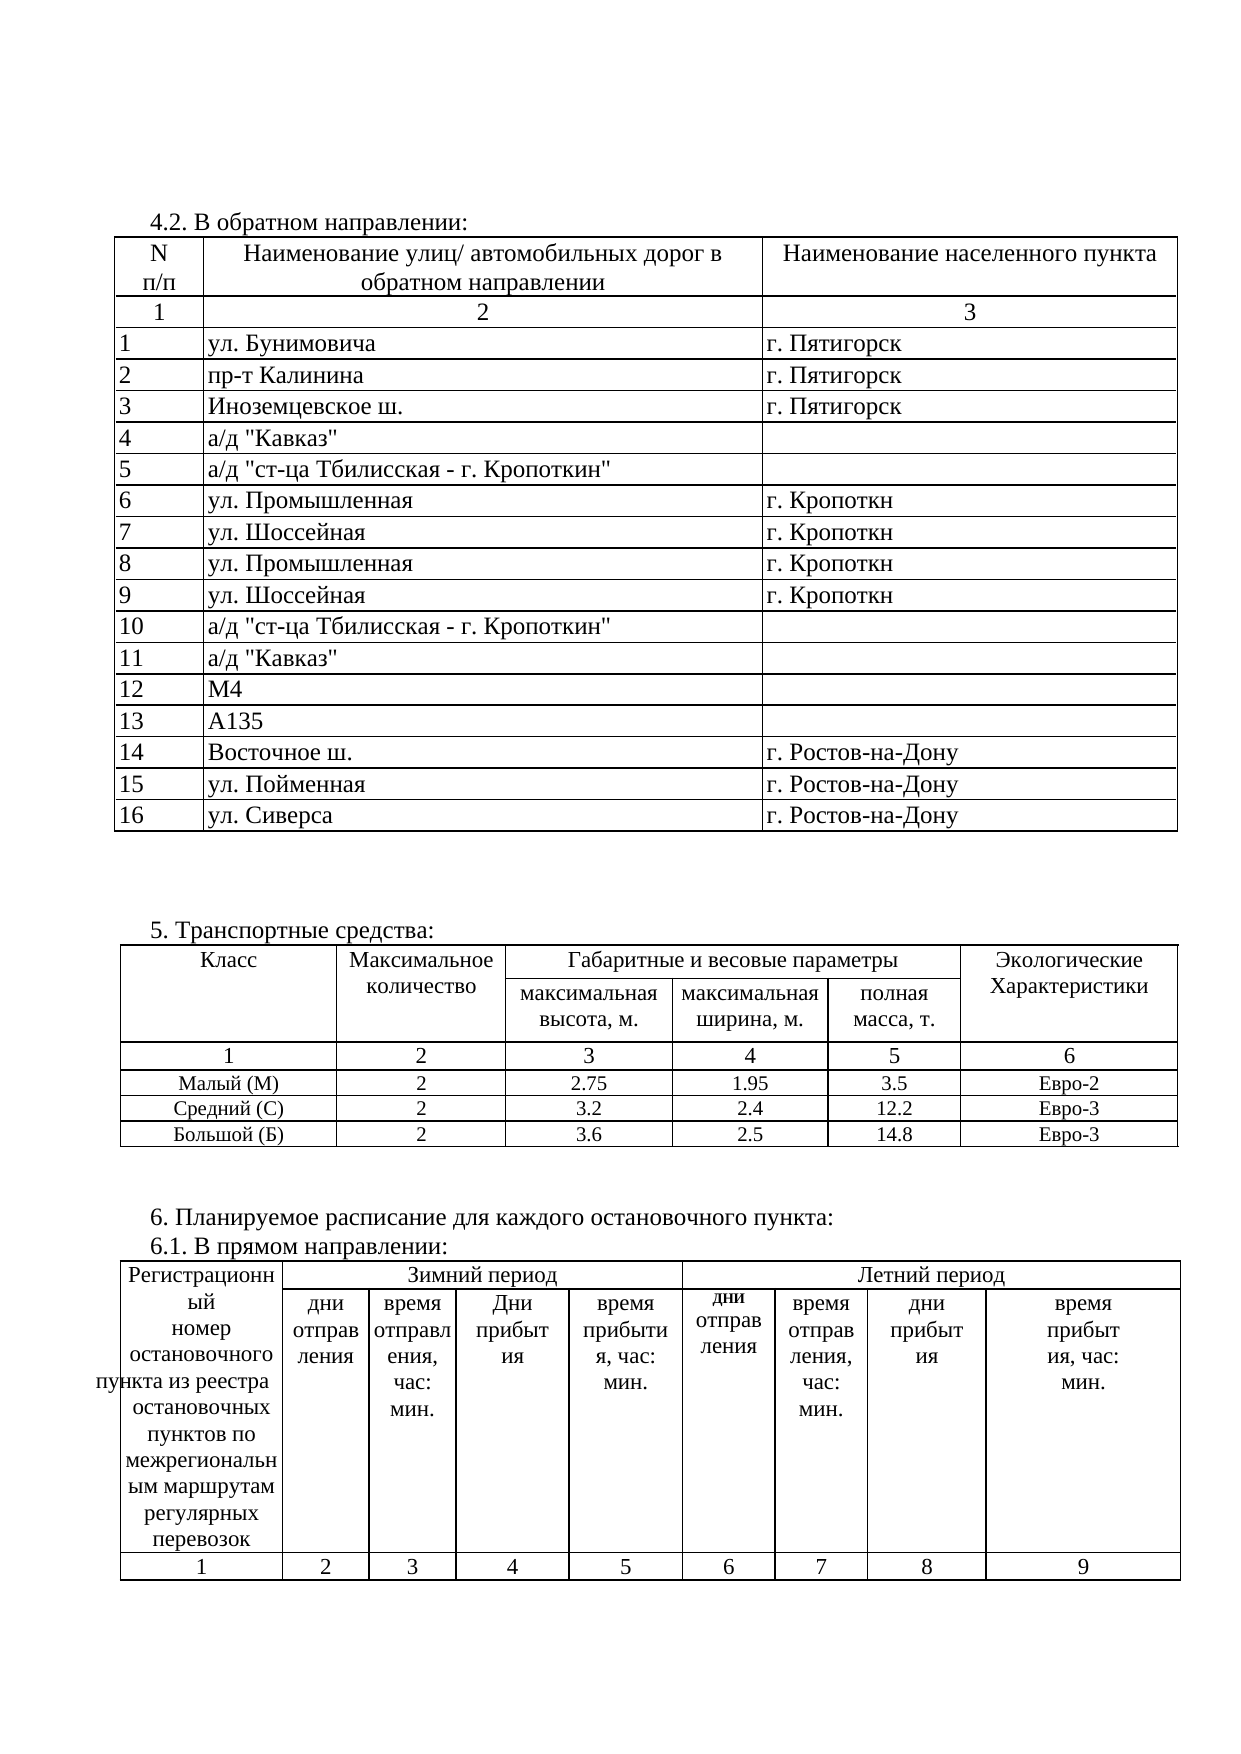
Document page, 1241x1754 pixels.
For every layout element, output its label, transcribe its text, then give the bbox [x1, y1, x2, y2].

table_cell время отправл ения, час: мин. [370, 1290, 455, 1551]
table_cell ул. Шоссейная [204, 517, 762, 547]
table_cell 14 [115, 737, 203, 767]
table_cell 4 [673, 1043, 827, 1069]
table_cell 14.8 [829, 1122, 960, 1146]
table_cell 4 [115, 422, 203, 453]
text 4.2. В обратном направлении: [150, 207, 1090, 236]
table_cell Евро-2 [961, 1071, 1177, 1094]
table_cell ул. Бунимовича [204, 328, 762, 358]
table_cell г. Ростов-на-Дону [763, 767, 1177, 799]
table_cell максимальная высота, м. [506, 979, 672, 1041]
table_header Экологические Характеристики [961, 946, 1177, 1041]
table_cell ул. Промышленная [204, 486, 762, 516]
table_cell а/д "Кавказ" [204, 643, 762, 673]
table_cell 2.4 [673, 1096, 827, 1120]
table_cell 3.2 [506, 1096, 672, 1120]
table_cell 2.5 [673, 1122, 827, 1146]
table_cell г. Ростов-на-Дону [763, 799, 1177, 830]
table_cell 1 [121, 1043, 336, 1069]
table_cell 2 [204, 297, 762, 327]
table_header Зимний период [283, 1262, 682, 1288]
text 6.1. В прямом направлении: [150, 1231, 1090, 1260]
table_header Класс [121, 946, 336, 1041]
table_cell 1.95 [673, 1071, 827, 1094]
table_cell [763, 421, 1177, 453]
table_cell [763, 673, 1177, 704]
table_cell 3 [115, 391, 203, 421]
table_cell г. Кропоткн [763, 547, 1177, 578]
table_cell 3 [763, 295, 1177, 327]
text 6. Планируемое расписание для каждого остановочного пункта: [150, 1202, 1090, 1231]
table_header Летний период [683, 1262, 1180, 1288]
table_cell 2 [337, 1071, 505, 1094]
table_cell [763, 641, 1177, 673]
table_cell 2 [283, 1553, 368, 1579]
table_cell ул. Сиверса [204, 800, 762, 830]
table_cell 7 [776, 1553, 867, 1579]
table_cell 13 [115, 705, 203, 736]
table_cell Средний (С) [121, 1096, 336, 1120]
table_cell 6 [115, 485, 203, 516]
table_cell ДНИ отправ ления [683, 1290, 774, 1551]
table_cell ул. Шоссейная [204, 580, 762, 610]
table_cell 3.5 [829, 1071, 960, 1094]
table_cell Большой (Б) [121, 1122, 336, 1146]
table_cell 10 [115, 611, 203, 641]
table_cell а/д "ст-ца Тбилисская - г. Кропоткин" [204, 612, 762, 641]
table_cell время прибыти я, час: мин. [570, 1290, 682, 1551]
table_cell 12.2 [829, 1096, 960, 1120]
table_cell 3 [506, 1043, 672, 1069]
table_cell г. Пятигорск [763, 358, 1177, 390]
table_cell 16 [115, 800, 203, 830]
table_cell г. Кропоткн [763, 579, 1177, 610]
table_cell 2.75 [506, 1071, 672, 1094]
table_cell полная масса, т. [829, 979, 960, 1041]
table_cell 4 [457, 1553, 568, 1579]
table_cell ул. Промышленная [204, 549, 762, 578]
table_header N п/п [115, 238, 203, 295]
table_cell Малый (М) [121, 1071, 336, 1094]
table_cell 9 [115, 580, 203, 610]
table_cell дни прибыт ия [868, 1290, 985, 1551]
table_cell 7 [115, 517, 203, 547]
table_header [121, 1262, 282, 1551]
table_cell Евро-3 [961, 1096, 1177, 1120]
table_cell Евро-3 [961, 1122, 1177, 1146]
table_cell дни отправ ления [283, 1290, 368, 1551]
table_cell 15 [115, 768, 203, 799]
table_cell г. Пятигорск [763, 327, 1177, 358]
table_cell 2 [115, 359, 203, 390]
table_cell ул. Пойменная [204, 769, 762, 799]
table_cell А135 [204, 706, 762, 736]
table_cell пр-т Калинина [204, 360, 762, 390]
table_cell г. Пятигорск [763, 390, 1177, 421]
table_cell время отправ ления, час: мин. [776, 1290, 867, 1551]
table_cell а/д "Кавказ" [204, 423, 762, 453]
table_cell 2 [337, 1096, 505, 1120]
table_header Габаритные и весовые параметры [506, 946, 960, 978]
table_cell Восточное ш. [204, 737, 762, 767]
table_cell г. Ростов-на-Дону [763, 736, 1177, 767]
table_header Максимальное количество [337, 946, 505, 1041]
table_cell 5 [115, 454, 203, 484]
table_cell время прибыт ия, час: мин. [987, 1290, 1180, 1551]
table_cell 2 [337, 1122, 505, 1146]
table_cell 2 [337, 1043, 505, 1069]
table_cell 8 [868, 1553, 985, 1579]
table_cell г. Кропоткн [763, 516, 1177, 547]
table_cell 6 [961, 1043, 1177, 1069]
table_cell 1 [121, 1553, 282, 1579]
table_cell 12 [115, 674, 203, 704]
text 5. Транспортные средства: [150, 916, 1090, 944]
table_cell [763, 453, 1177, 484]
table_cell 11 [115, 643, 203, 673]
table_cell 1 [115, 328, 203, 358]
table_header Наименование улиц/ автомобильных дорог в обратном направлении [204, 238, 762, 295]
table_cell Иноземцевское ш. [204, 391, 762, 421]
table_cell 3.6 [506, 1122, 672, 1146]
table_cell 8 [115, 548, 203, 578]
table_header Наименование населенного пункта [763, 238, 1177, 295]
table_cell 9 [987, 1553, 1180, 1579]
table_cell [763, 704, 1177, 736]
table_cell 1 [115, 296, 203, 327]
table_cell 5 [570, 1553, 682, 1579]
table_cell г. Кропоткн [763, 484, 1177, 516]
table_cell максимальная ширина, м. [673, 979, 827, 1041]
table_cell а/д "ст-ца Тбилисская - г. Кропоткин" [204, 454, 762, 484]
table_cell М4 [204, 675, 762, 704]
table_cell [763, 610, 1177, 641]
table_cell 6 [683, 1553, 774, 1579]
table_cell 3 [370, 1553, 455, 1579]
table_cell 5 [829, 1043, 960, 1069]
table_cell Дни прибыт ия [457, 1290, 568, 1551]
